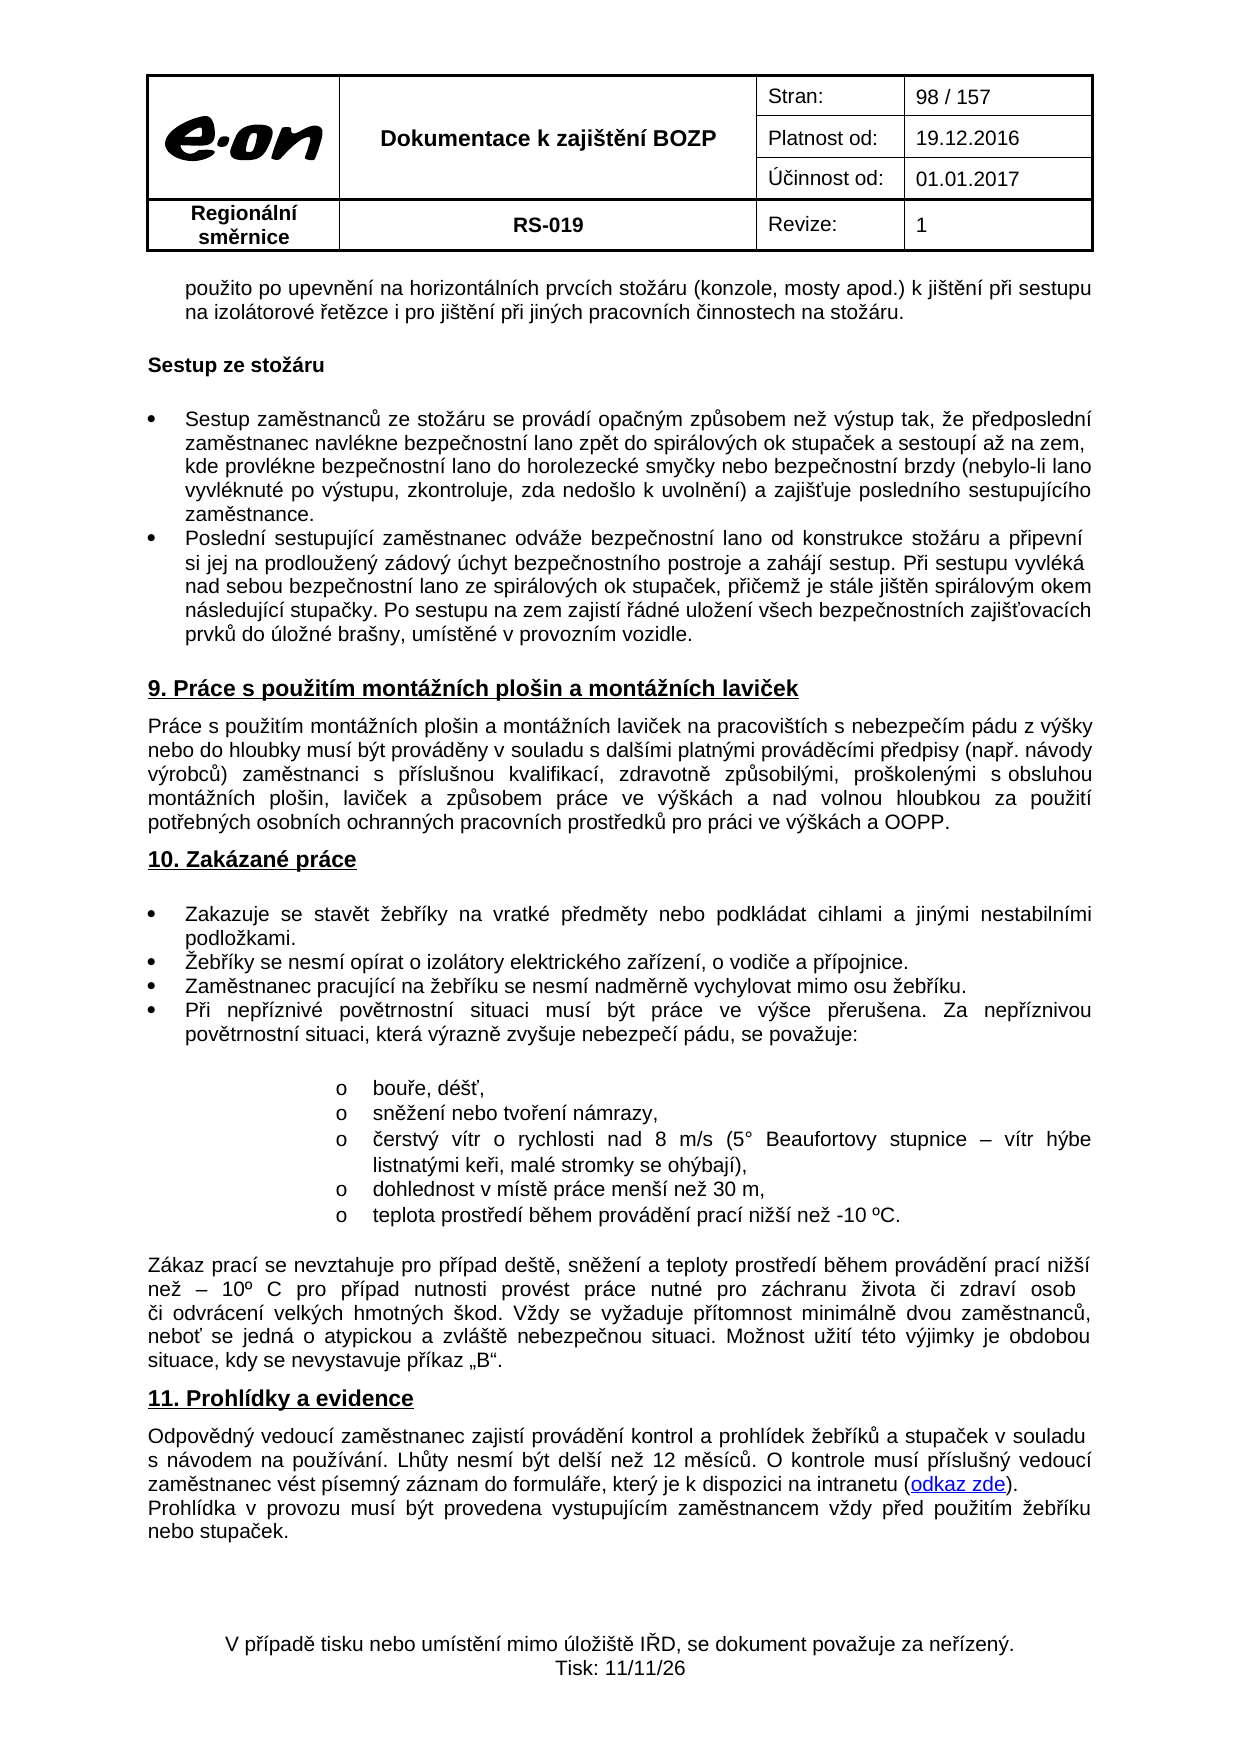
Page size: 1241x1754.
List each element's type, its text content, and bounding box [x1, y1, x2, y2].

list Žebříky se nesmí opírat o izolátory elektrického zařízení, o vodiče a přípojnice. [148, 950, 1092, 974]
text Prohlídka v provozu musí být provedena vystupujícím zaměstnancem vždy před použitím žebříku nebo stupaček. [148, 1495, 1092, 1543]
title 10. Zakázané práce [148, 846, 1092, 873]
text Sestup ze stožáru [148, 353, 1107, 377]
list teplota prostředí během provádění prací nižší než -10 ºC. [335, 1203, 1092, 1228]
list čerstvý vítr o rychlosti nad 8 m/s (5° Beaufortovy stupnice – vítr hýbe listnatými keři, malé stromky se ohýbají), [335, 1127, 1092, 1177]
text Zákaz prací se nevztahuje pro případ deště, sněžení a teploty prostředí během provádění prací nižší než – 10º C pro případ nutnosti provést práce nutné pro záchranu života či zdraví osob či odvrácení velkých hmotných škod. Vždy se vyžaduje přítomnost minimálně dvou zaměstnanců, neboť se jedná o atypickou a zvláště nebezpečnou situaci. Možnost užití této výjimky je obdobou situace, kdy se nevystavuje příkaz „B“. [148, 1252, 1092, 1372]
list Sestup zaměstnanců ze stožáru se provádí opačným způsobem než výstup tak, že předposlední zaměstnanec navlékne bezpečnostní lano zpět do spirálových ok stupaček a sestoupí až na zem, kde provlékne bezpečnostní lano do horolezecké smyčky nebo bezpečnostní brzdy (nebylo-li lano vyvléknuté po výstupu, zkontroluje, zda nedošlo k uvolnění) a zajišťuje posledního sestupujícího zaměstnance. [148, 406, 1092, 526]
list dohlednost v místě práce menší než 30 m, [335, 1177, 1092, 1203]
list Zakazuje se stavět žebříky na vratké předměty nebo podkládat cihlami a jinými nestabilními podložkami. [148, 902, 1092, 950]
list sněžení nebo tvoření námrazy, [335, 1101, 1092, 1127]
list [148, 276, 1092, 324]
title 11. Prohlídky a evidence [148, 1385, 1092, 1411]
text Práce s použitím montážních plošin a montážních laviček na pracovištích s nebezpečím pádu z výšky nebo do hloubky musí být prováděny v souladu s dalšími platnými prováděcími předpisy (např. návody výrobců) zaměstnanci s příslušnou kvalifikací, zdravotně způsobilými, proškolenými s obsluhou montážních plošin, laviček a způsobem práce ve výškách a nad volnou hloubkou za použití potřebných osobních ochranných pracovních prostředků pro práci ve výškách a OOPP. [148, 714, 1092, 834]
list bouře, déšť, [335, 1075, 1092, 1101]
list Zaměstnanec pracující na žebříku se nesmí nadměrně vychylovat mimo osu žebříku. [148, 974, 1092, 998]
list Při nepříznivé povětrnostní situaci musí být práce ve výšce přerušena. Za nepříznivou povětrnostní situaci, která výrazně zvyšuje nebezpečí pádu, se považuje: [148, 998, 1092, 1046]
list Poslední sestupující zaměstnanec odváže bezpečnostní lano od konstrukce stožáru a připevní si jej na prodloužený zádový úchyt bezpečnostního postroje a zahájí sestup. Při sestupu vyvléká nad sebou bezpečnostní lano ze spirálových ok stupaček, přičemž je stále jištěn spirálovým okem následující stupačky. Po sestupu na zem zajistí řádné uložení všech bezpečnostních zajišťovacích prvků do úložné brašny, umístěné v provozním vozidle. [148, 526, 1092, 646]
title 9. Práce s použitím montážních plošin a montážních laviček [148, 675, 1092, 702]
text Odpovědný vedoucí zaměstnanec zajistí provádění kontrol a prohlídek žebříků a stupaček v souladu s návodem na používání. Lhůty nesmí být delší než 12 měsíců. O kontrole musí příslušný vedoucí zaměstnanec vést písemný záznam do formuláře, který je k dispozici na intranetu (odkaz zde). [148, 1423, 1092, 1495]
